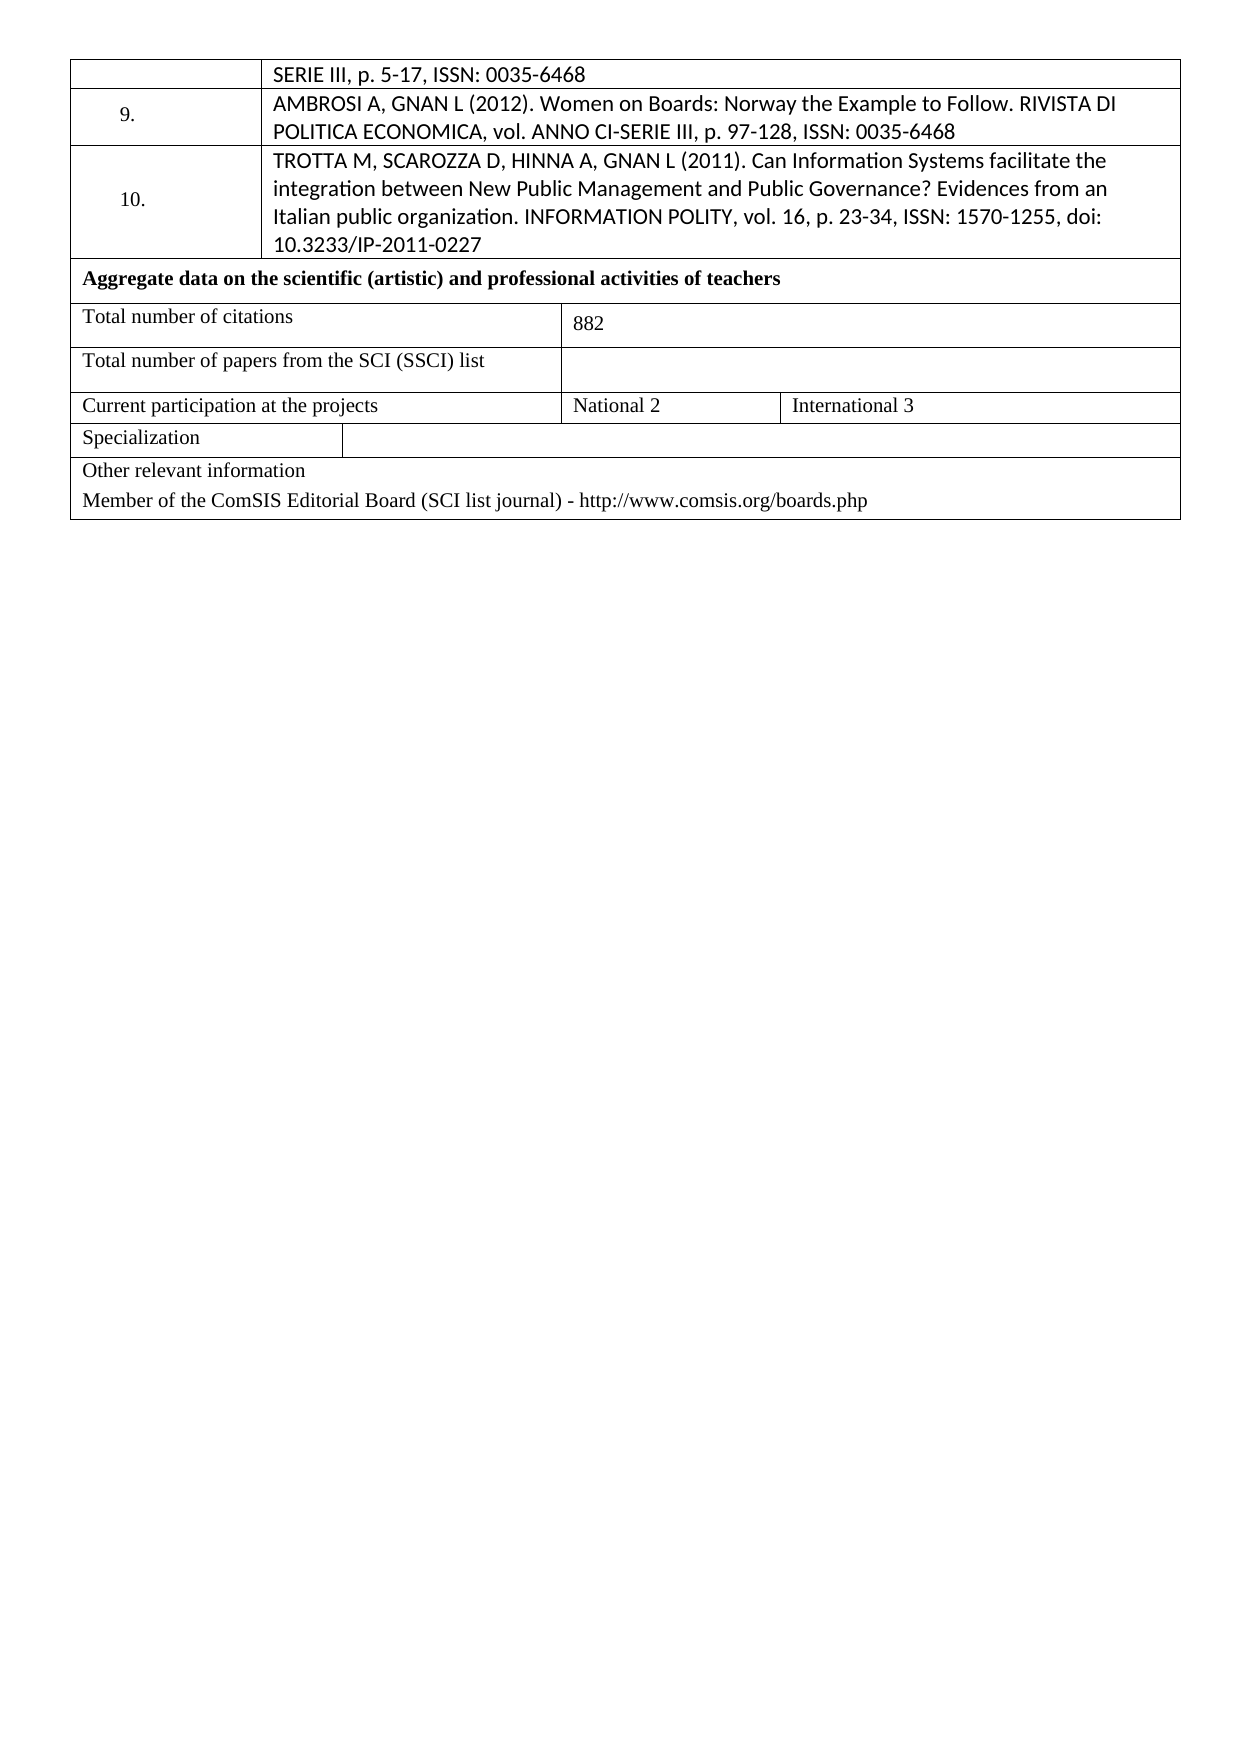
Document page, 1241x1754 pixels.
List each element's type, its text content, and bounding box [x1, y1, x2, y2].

table_cell TROTTA M, SCAROZZA D, HINNA A, GNAN L (2011). Can Information Systems facilitate the integration between New Public Management and Public Governance? Evidences from an Italian public organization. INFORMATION POLITY, vol. 16, p. 23-34, ISSN: 1570-1255, doi: 10.3233/IP-2011-0227 [262, 146, 1180, 258]
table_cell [262, 60, 1180, 88]
table_cell [562, 348, 1180, 392]
table_cell AMBROSI A, GNAN L (2012). Women on Boards: Norway the Example to Follow. RIVISTA DI POLITICA ECONOMICA, vol. ANNO CI-SERIE III, p. 97-128, ISSN: 0035-6468 [262, 89, 1180, 145]
table_cell [71, 60, 261, 88]
table_cell [343, 424, 1180, 457]
table_cell Total number of papers from the SCI (SSCI) list [71, 348, 561, 392]
table_cell Total number of citations [71, 304, 561, 347]
table_cell Specialization [71, 424, 342, 457]
table_cell International 3 [781, 393, 1180, 423]
table_cell Aggregate data on the scientific (artistic) and professional activities of teachers [71, 259, 1180, 303]
table_cell [71, 89, 261, 145]
table_cell National 2 [562, 393, 780, 423]
table_cell 882 [562, 304, 1180, 347]
table_cell Current participation at the projects [71, 393, 561, 423]
table_cell Other relevant information Member of the ComSIS Editorial Board (SCI list journal) - http://www.comsis.org/boards.php [71, 458, 1180, 518]
table_cell [71, 146, 261, 258]
